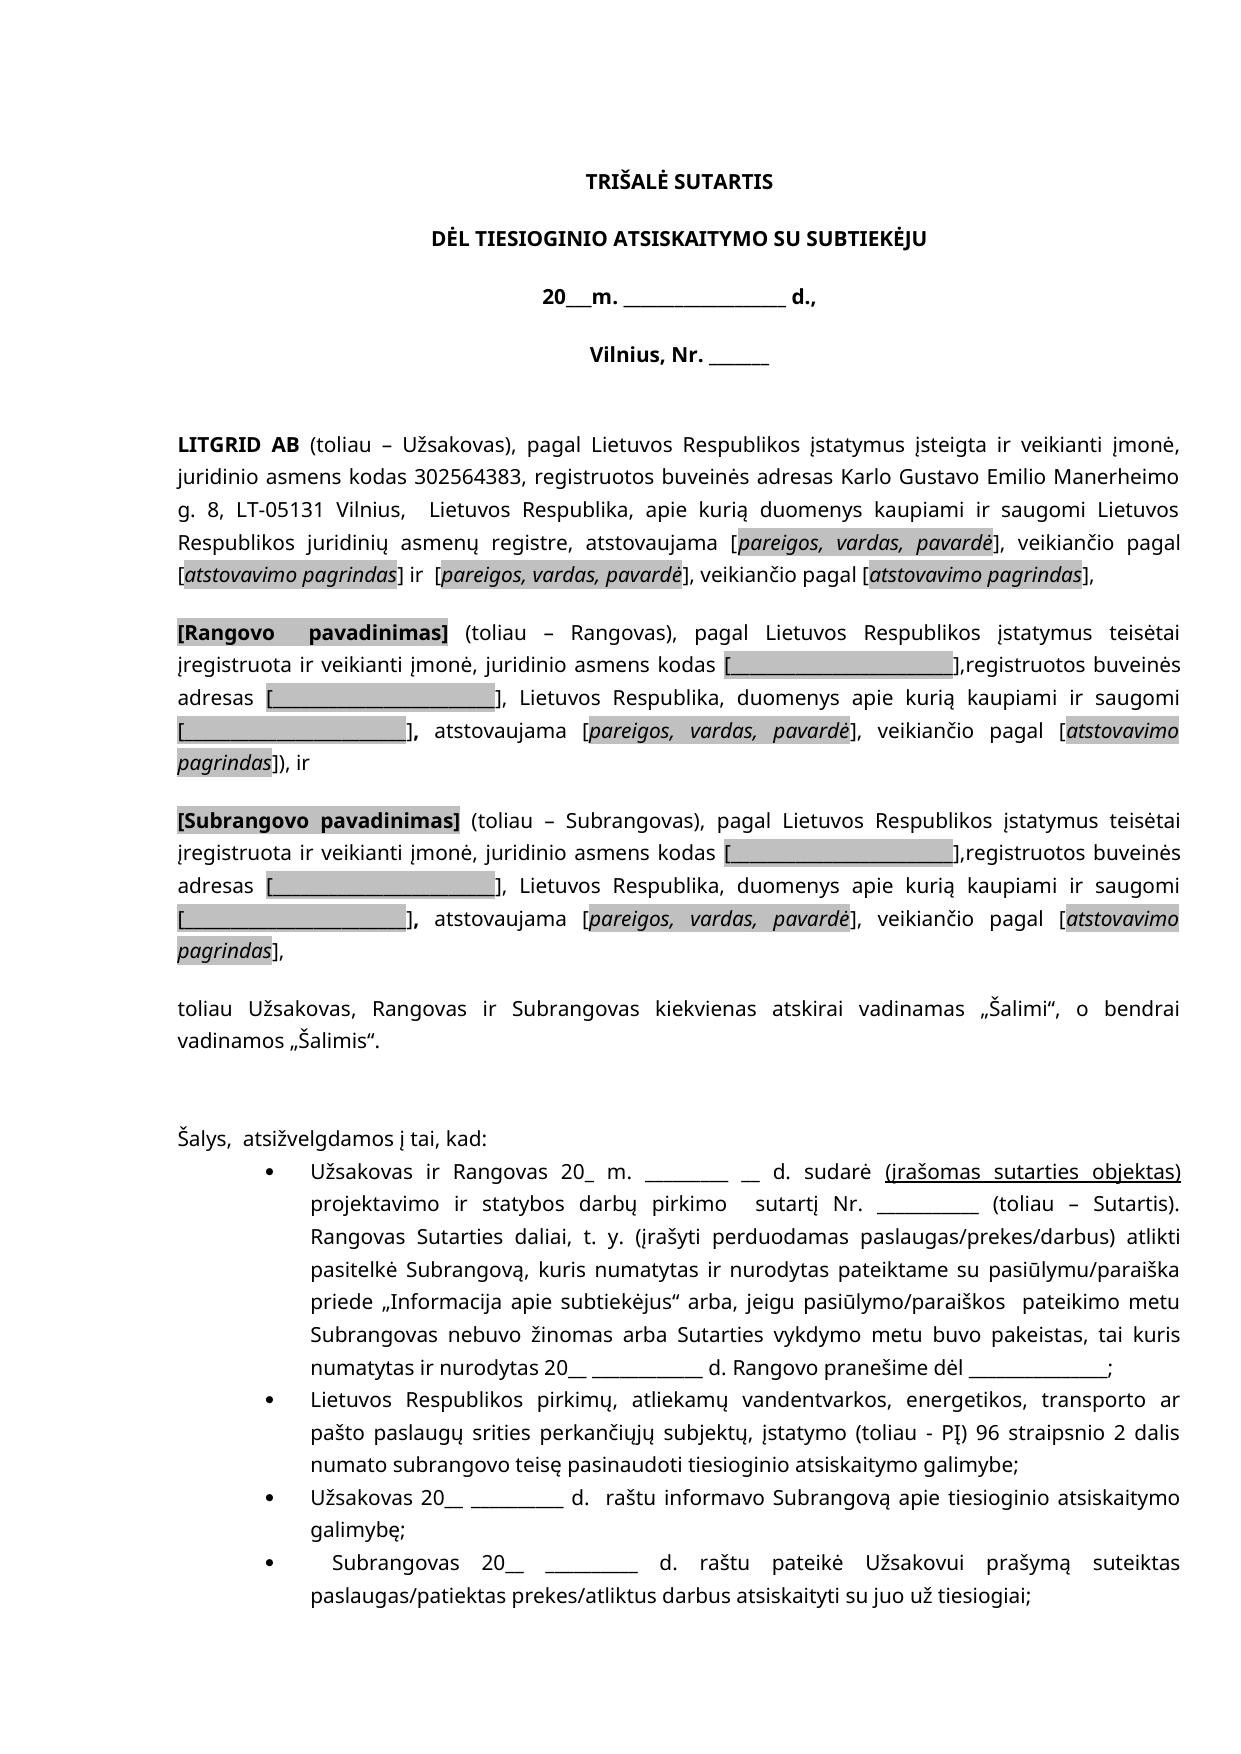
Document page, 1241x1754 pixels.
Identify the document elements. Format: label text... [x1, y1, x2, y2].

list Subrangovas 20__ __________ d. raštu pateikė Užsakovui prašymą suteiktas paslaugas/patiektas prekes/atliktus darbus atsiskaityti su juo už tiesiogiai; [266, 1548, 1181, 1609]
list toliau Užsakovas, Rangovas ir Subrangovas kiekvienas atskirai vadinamas „Šalimi“, o bendrai vadinamos „Šalimis“. [177, 994, 1181, 1055]
text TRIŠALĖ SUTARTIS [177, 167, 1181, 195]
text DĖL TIESIOGINIO ATSISKAITYMO SU SUBTIEKĖJU [177, 224, 1181, 253]
text LITGRID AB (toliau – Užsakovas), pagal Lietuvos Respublikos įstatymus įsteigta ir veikianti įmonė, juridinio asmens kodas 302564383, registruotos buveinės adresas Karlo Gustavo Emilio Manerheimo g. 8, LT-05131 Vilnius, Lietuvos Respublika, apie kurią duomenys kaupiami ir saugomi Lietuvos Respublikos juridinių asmenų registre, atstovaujama [pareigos, vardas, pavardė], veikiančio pagal [atstovavimo pagrindas] ir [pareigos, vardas, pavardė], veikiančio pagal [atstovavimo pagrindas], [177, 430, 1181, 589]
text Vilnius, Nr. _______ [177, 340, 1181, 368]
list Užsakovas 20__ __________ d. raštu informavo Subrangovą apie tiesioginio atsiskaitymo galimybę; [266, 1483, 1181, 1544]
text [Subrangovo pavadinimas] (toliau – Subrangovas), pagal Lietuvos Respublikos įstatymus teisėtai įregistruota ir veikianti įmonė, juridinio asmens kodas [________________________],registruotos buveinės adresas [________________________], Lietuvos Respublika, duomenys apie kurią kaupiami ir saugomi [________________________], atstovaujama [pareigos, vardas, pavardė], veikiančio pagal [atstovavimo pagrindas], [177, 806, 1181, 965]
list Lietuvos Respublikos pirkimų, atliekamų vandentvarkos, energetikos, transporto ar pašto paslaugų srities perkančiųjų subjektų, įstatymo (toliau - PĮ) 96 straipsnio 2 dalis numato subrangovo teisę pasinaudoti tiesioginio atsiskaitymo galimybe; [266, 1385, 1181, 1479]
text [Rangovo pavadinimas] (toliau – Rangovas), pagal Lietuvos Respublikos įstatymus teisėtai įregistruota ir veikianti įmonė, juridinio asmens kodas [________________________],registruotos buveinės adresas [________________________], Lietuvos Respublika, duomenys apie kurią kaupiami ir saugomi [________________________], atstovaujama [pareigos, vardas, pavardė], veikiančio pagal [atstovavimo pagrindas]), ir [177, 618, 1181, 777]
list Šalys, atsižvelgdamos į tai, kad: [177, 1124, 1181, 1153]
text 20___m. ___________________ d., [177, 282, 1181, 311]
list Užsakovas ir Rangovas 20_ m. _________ __ d. sudarė (įrašomas sutarties objektas) projektavimo ir statybos darbų pirkimo sutartį Nr. ___________ (toliau – Sutartis). Rangovas Sutarties daliai, t. y. (įrašyti perduodamas paslaugas/prekes/darbus) atlikti pasitelkė Subrangovą, kuris numatytas ir nurodytas pateiktame su pasiūlymu/paraiška priede „Informacija apie subtiekėjus“ arba, jeigu pasiūlymo/paraiškos pateikimo metu Subrangovas nebuvo žinomas arba Sutarties vykdymo metu buvo pakeistas, tai kuris numatytas ir nurodytas 20__ ____________ d. Rangovo pranešime dėl _______________; [266, 1157, 1181, 1381]
